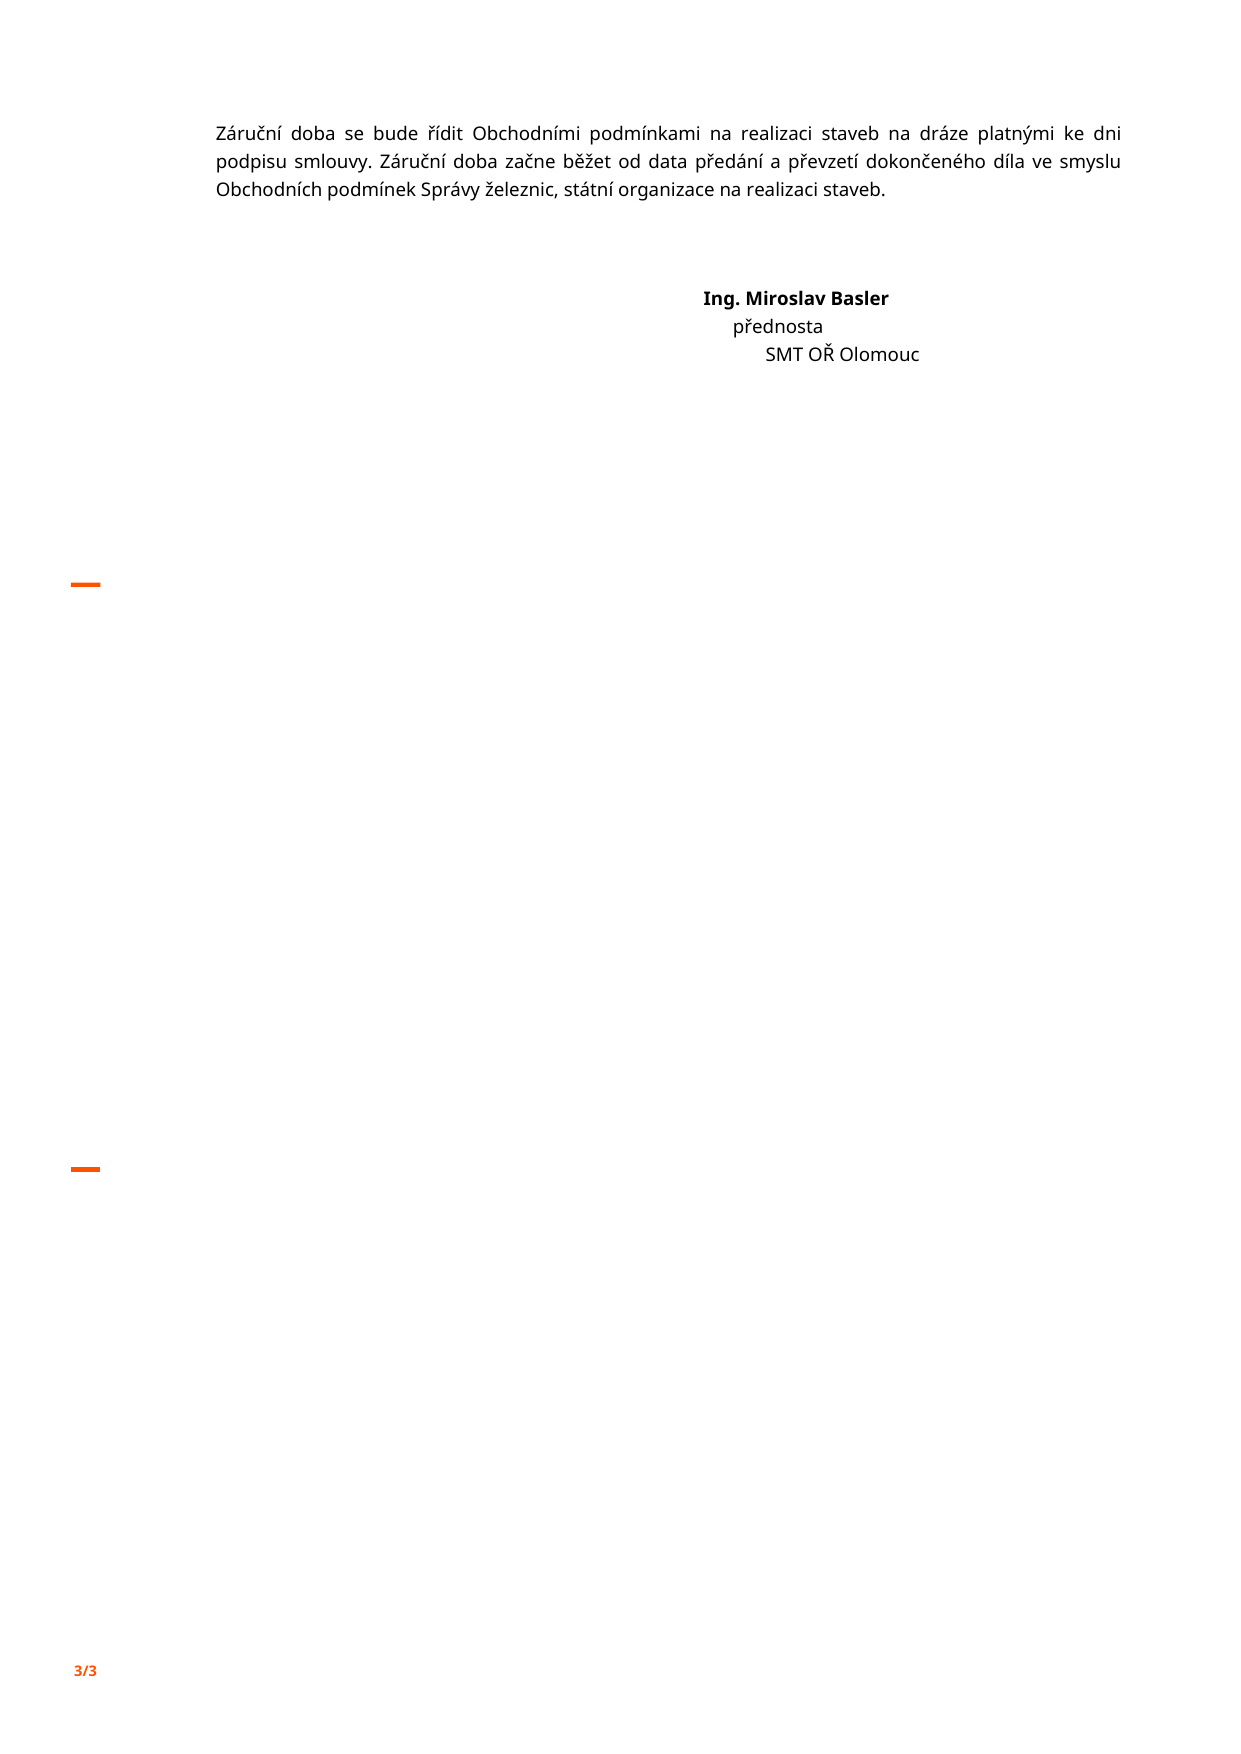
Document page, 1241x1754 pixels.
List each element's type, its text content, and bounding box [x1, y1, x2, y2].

text Záruční doba se bude řídit Obchodními podmínkami na realizaci staveb na dráze platnými ke dni podpisu smlouvy. Záruční doba začne běžet od data předání a převzetí dokončeného díla ve smyslu Obchodních podmínek Správy železnic, státní organizace na realizaci staveb. [216, 121, 1122, 202]
text přednosta [216, 314, 1122, 339]
text SMT OŘ Olomouc [216, 342, 1122, 367]
text Ing. Miroslav Basler [216, 286, 1122, 311]
